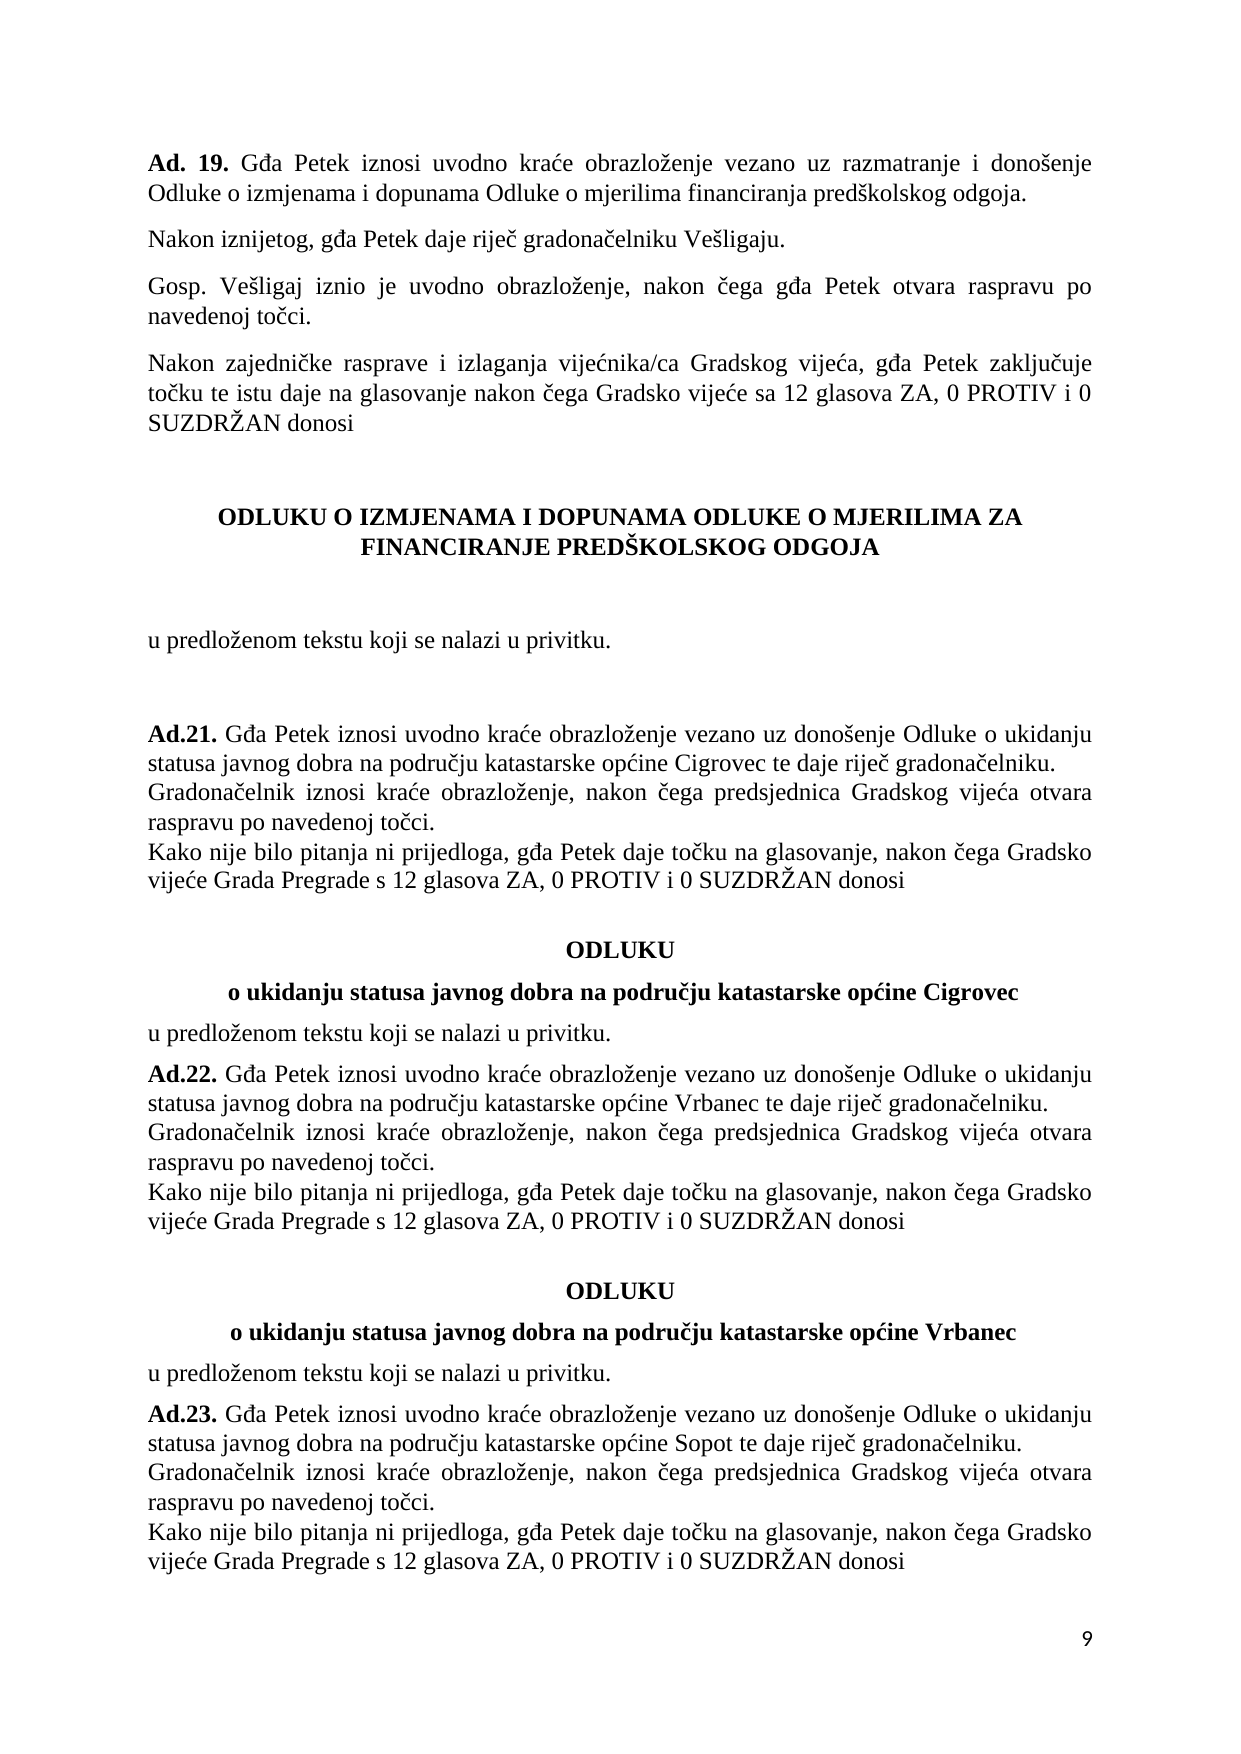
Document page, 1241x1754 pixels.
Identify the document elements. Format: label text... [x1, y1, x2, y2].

text Nakon iznijetog, gđa Petek daje riječ gradonačelniku Vešligaju. [148, 224, 1093, 253]
text Gradonačelnik iznosi kraće obrazloženje, nakon čega predsjednica Gradskog vijeća otvara raspravu po navedenoj točci. [148, 777, 1093, 835]
text Ad.22. Gđa Petek iznosi uvodno kraće obrazloženje vezano uz donošenje Odluke o ukidanju statusa javnog dobra na području katastarske općine Vrbanec te daje riječ gradonačelniku. [148, 1059, 1093, 1117]
text Gradonačelnik iznosi kraće obrazloženje, nakon čega predsjednica Gradskog vijeća otvara raspravu po navedenoj točci. [148, 1457, 1093, 1516]
text u predloženom tekstu koji se nalazi u privitku. [148, 626, 1093, 654]
text Ad.21. Gđa Petek iznosi uvodno kraće obrazloženje vezano uz donošenje Odluke o ukidanju statusa javnog dobra na području katastarske općine Cigrovec te daje riječ gradonačelniku. [148, 719, 1093, 777]
text Nakon zajedničke rasprave i izlaganja vijećnika/ca Gradskog vijeća, gđa Petek zaključuje točku te istu daje na glasovanje nakon čega Gradsko vijeće sa 12 glasova ZA, 0 PROTIV i 0 SUZDRŽAN donosi [148, 348, 1093, 437]
text Gosp. Vešligaj iznio je uvodno obrazloženje, nakon čega gđa Petek otvara raspravu po navedenoj točci. [148, 271, 1093, 330]
text Ad. 19. Gđa Petek iznosi uvodno kraće obrazloženje vezano uz razmatranje i donošenje Odluke o izmjenama i dopunama Odluke o mjerilima financiranja predškolskog odgoja. [148, 148, 1093, 206]
text u predloženom tekstu koji se nalazi u privitku. [148, 1018, 1093, 1047]
text u predloženom tekstu koji se nalazi u privitku. [148, 1358, 1093, 1387]
text ODLUKU [148, 936, 1093, 964]
text o ukidanju statusa javnog dobra na području katastarske općine Vrbanec [148, 1317, 1093, 1346]
text Gradonačelnik iznosi kraće obrazloženje, nakon čega predsjednica Gradskog vijeća otvara raspravu po navedenoj točci. [148, 1117, 1093, 1176]
text Ad.23. Gđa Petek iznosi uvodno kraće obrazloženje vezano uz donošenje Odluke o ukidanju statusa javnog dobra na području katastarske općine Sopot te daje riječ gradonačelniku. [148, 1399, 1093, 1457]
text Kako nije bilo pitanja ni prijedloga, gđa Petek daje točku na glasovanje, nakon čega Gradsko vijeće Grada Pregrade s 12 glasova ZA, 0 PROTIV i 0 SUZDRŽAN donosi [148, 1177, 1093, 1234]
text ODLUKU [148, 1276, 1093, 1304]
text o ukidanju statusa javnog dobra na području katastarske općine Cigrovec [148, 977, 1093, 1006]
text Kako nije bilo pitanja ni prijedloga, gđa Petek daje točku na glasovanje, nakon čega Gradsko vijeće Grada Pregrade s 12 glasova ZA, 0 PROTIV i 0 SUZDRŽAN donosi [148, 1517, 1093, 1575]
text Kako nije bilo pitanja ni prijedloga, gđa Petek daje točku na glasovanje, nakon čega Gradsko vijeće Grada Pregrade s 12 glasova ZA, 0 PROTIV i 0 SUZDRŽAN donosi [148, 837, 1093, 894]
text ODLUKU O IZMJENAMA I DOPUNAMA ODLUKE O MJERILIMA ZA FINANCIRANJE PREDŠKOLSKOG ODGOJA [148, 502, 1093, 561]
